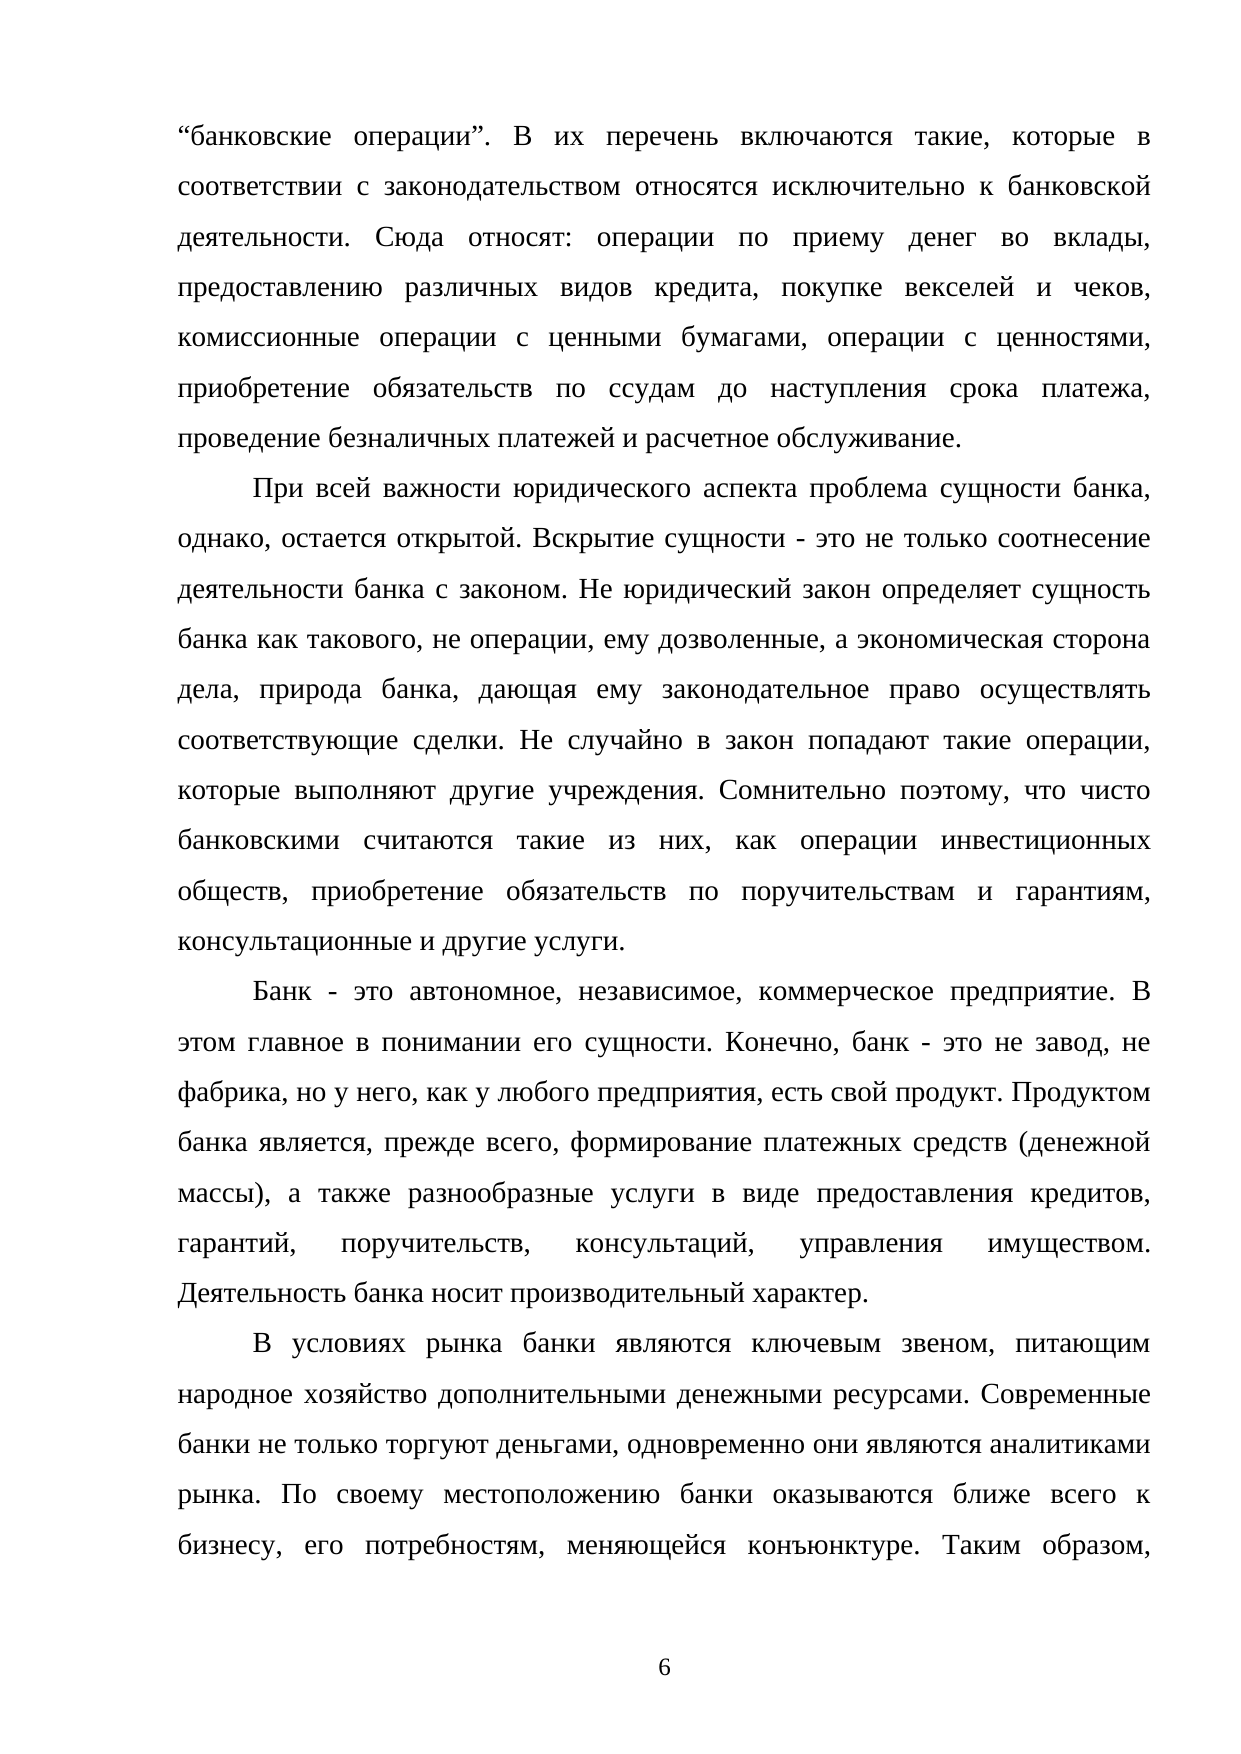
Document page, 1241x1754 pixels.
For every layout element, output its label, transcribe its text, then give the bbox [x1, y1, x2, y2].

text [177, 118, 1152, 453]
text Банк - это автономное, независимое, коммерческое предприятие. В этом главное в понимании его сущности. Конечно, банк - это не завод, не фабрика, но у него, как у любого предприятия, есть свой продукт. Продуктом банка является, прежде всего, формирование платежных средств (денежной массы), а также разнообразные услуги в виде предоставления кредитов, гарантий, поручительств, консультаций, управления имуществом. Деятельность банка носит производительный характер. [177, 973, 1152, 1309]
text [177, 1326, 1152, 1560]
text При всей важности юридического аспекта проблема сущности банка, однако, остается открытой. Вскрытие сущности - это не только соотнесение деятельности банка с законом. Не юридический закон определяет сущность банка как такового, не операции, ему дозволенные, а экономическая сторона дела, природа банка, дающая ему законодательное право осуществлять соответствующие сделки. Не случайно в закон попадают такие операции, которые выполняют другие учреждения. Сомнительно поэтому, что чисто банковскими считаются такие из них, как операции инвестиционных обществ, приобретение обязательств по поручительствам и гарантиям, консультационные и другие услуги. [177, 470, 1152, 957]
